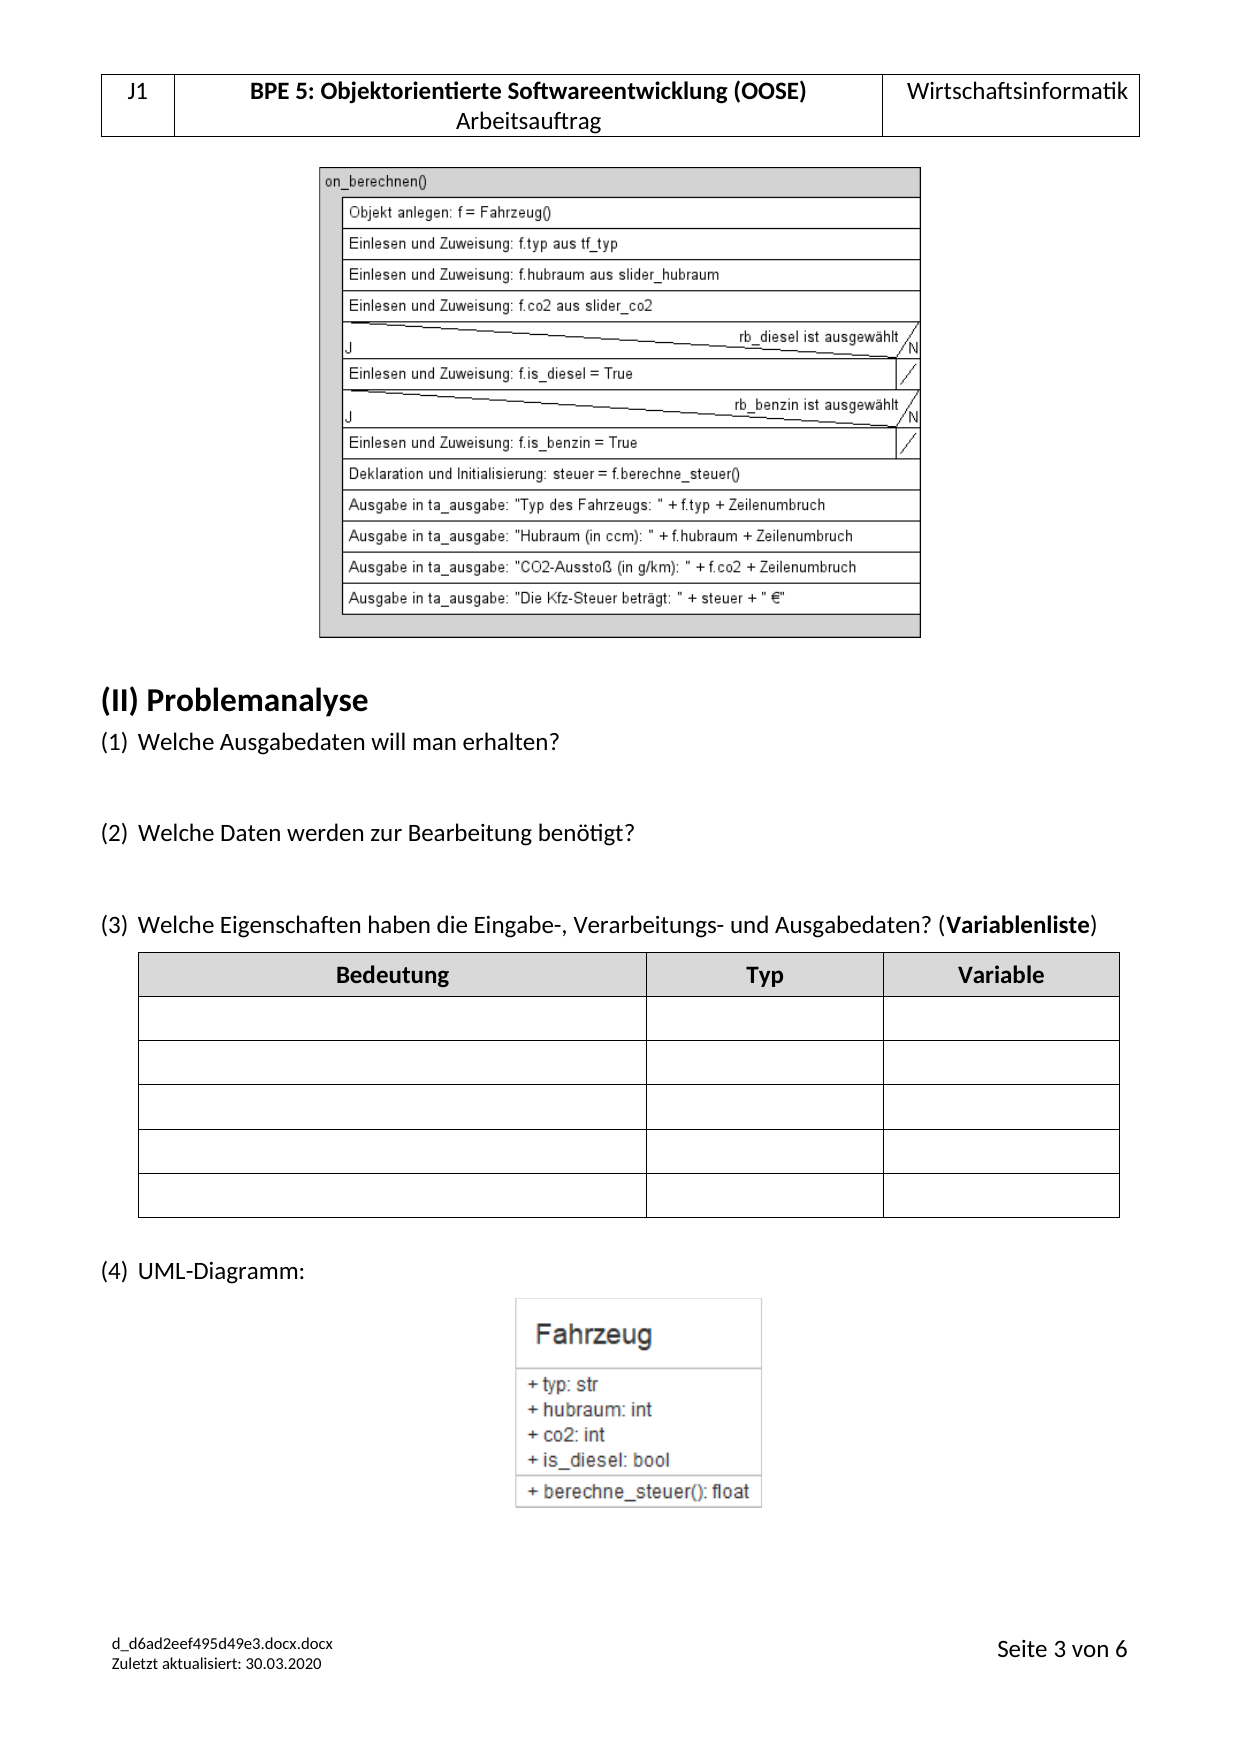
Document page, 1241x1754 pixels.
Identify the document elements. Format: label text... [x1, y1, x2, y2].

table_header Typ [647, 953, 883, 996]
table_header Variable [884, 953, 1119, 996]
table_cell [647, 1130, 883, 1173]
table_cell [139, 1041, 646, 1084]
table_header Bedeutung [139, 953, 646, 996]
list Welche Ausgabedaten will man erhalten? [100, 726, 1140, 756]
table_cell [884, 997, 1119, 1040]
list UML-Diagramm: [100, 1255, 1140, 1286]
table_cell [884, 1041, 1119, 1084]
table_cell [884, 1174, 1119, 1217]
table_cell [139, 1085, 646, 1129]
table_cell [139, 997, 646, 1040]
list Welche Daten werden zur Bearbeitung benötigt? [100, 817, 1140, 848]
table_cell [647, 1085, 883, 1129]
table_cell [884, 1085, 1119, 1129]
text (II) Problemanalyse [100, 679, 1140, 719]
picture [515, 1298, 763, 1508]
table_cell [884, 1130, 1119, 1173]
table_cell [647, 1041, 883, 1084]
table_cell [647, 1174, 883, 1217]
picture [319, 167, 921, 638]
table_cell [139, 1174, 646, 1217]
table_cell [139, 1130, 646, 1173]
list Welche Eigenschaften haben die Eingabe-, Verarbeitungs- und Ausgabedaten? (Variablenliste) [100, 909, 1140, 939]
table_cell [647, 997, 883, 1040]
